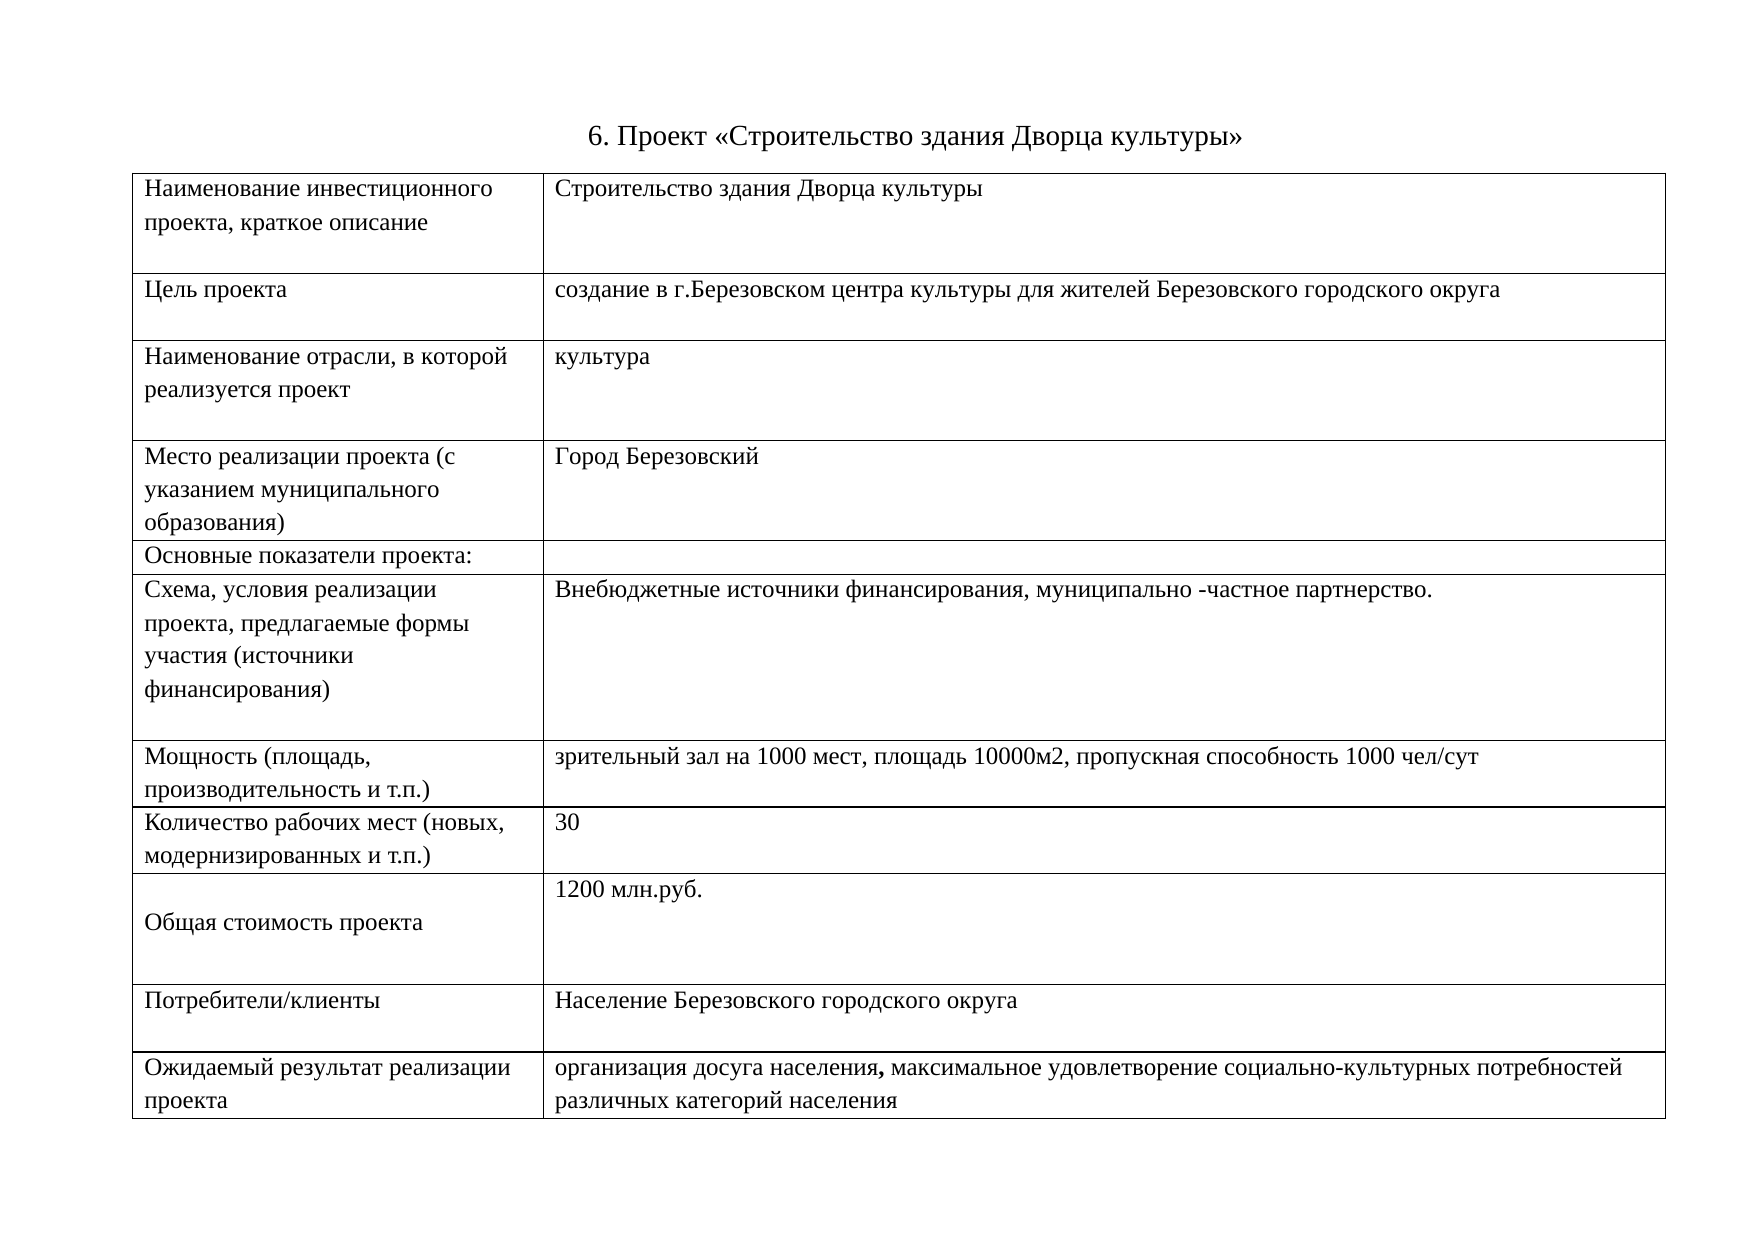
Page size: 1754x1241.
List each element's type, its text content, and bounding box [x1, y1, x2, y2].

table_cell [544, 1053, 1665, 1118]
table_cell 1200 млн.руб. [544, 874, 1665, 984]
table_cell [544, 541, 1665, 573]
table_cell Наименование отрасли, в которой реализуется проект [133, 341, 543, 440]
table_cell Город Березовский [544, 441, 1665, 539]
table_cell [133, 1053, 543, 1118]
table_cell культура [544, 341, 1665, 440]
table_cell Основные показатели проекта: [133, 541, 543, 573]
table_cell Схема, условия реализации проекта, предлагаемые формы участия (источники финансирования) [133, 575, 543, 740]
table_cell зрительный зал на 1000 мест, площадь 10000м2, пропускная способность 1000 чел/сут [544, 741, 1665, 806]
table_cell Цель проекта [133, 274, 543, 340]
table_cell Население Березовского городского округа [544, 985, 1665, 1051]
table_cell Внебюджетные источники финансирования, муниципально -частное партнерство. [544, 575, 1665, 740]
table_cell Количество рабочих мест (новых, модернизированных и т.п.) [133, 808, 543, 873]
table_cell Мощность (площадь, производительность и т.п.) [133, 741, 543, 806]
table_cell Общая стоимость проекта [133, 874, 543, 984]
table_header Строительство здания Дворца культуры [544, 174, 1665, 273]
table_cell Потребители/клиенты [133, 985, 543, 1051]
table_header Наименование инвестиционного проекта, краткое описание [133, 174, 543, 273]
table_cell создание в г.Березовском центра культуры для жителей Березовского городского округа [544, 274, 1665, 340]
text 6. Проект «Строительство здания Дворца культуры» [148, 118, 1683, 152]
table_cell Место реализации проекта (с указанием муниципального образования) [133, 441, 543, 539]
table_cell 30 [544, 808, 1665, 873]
